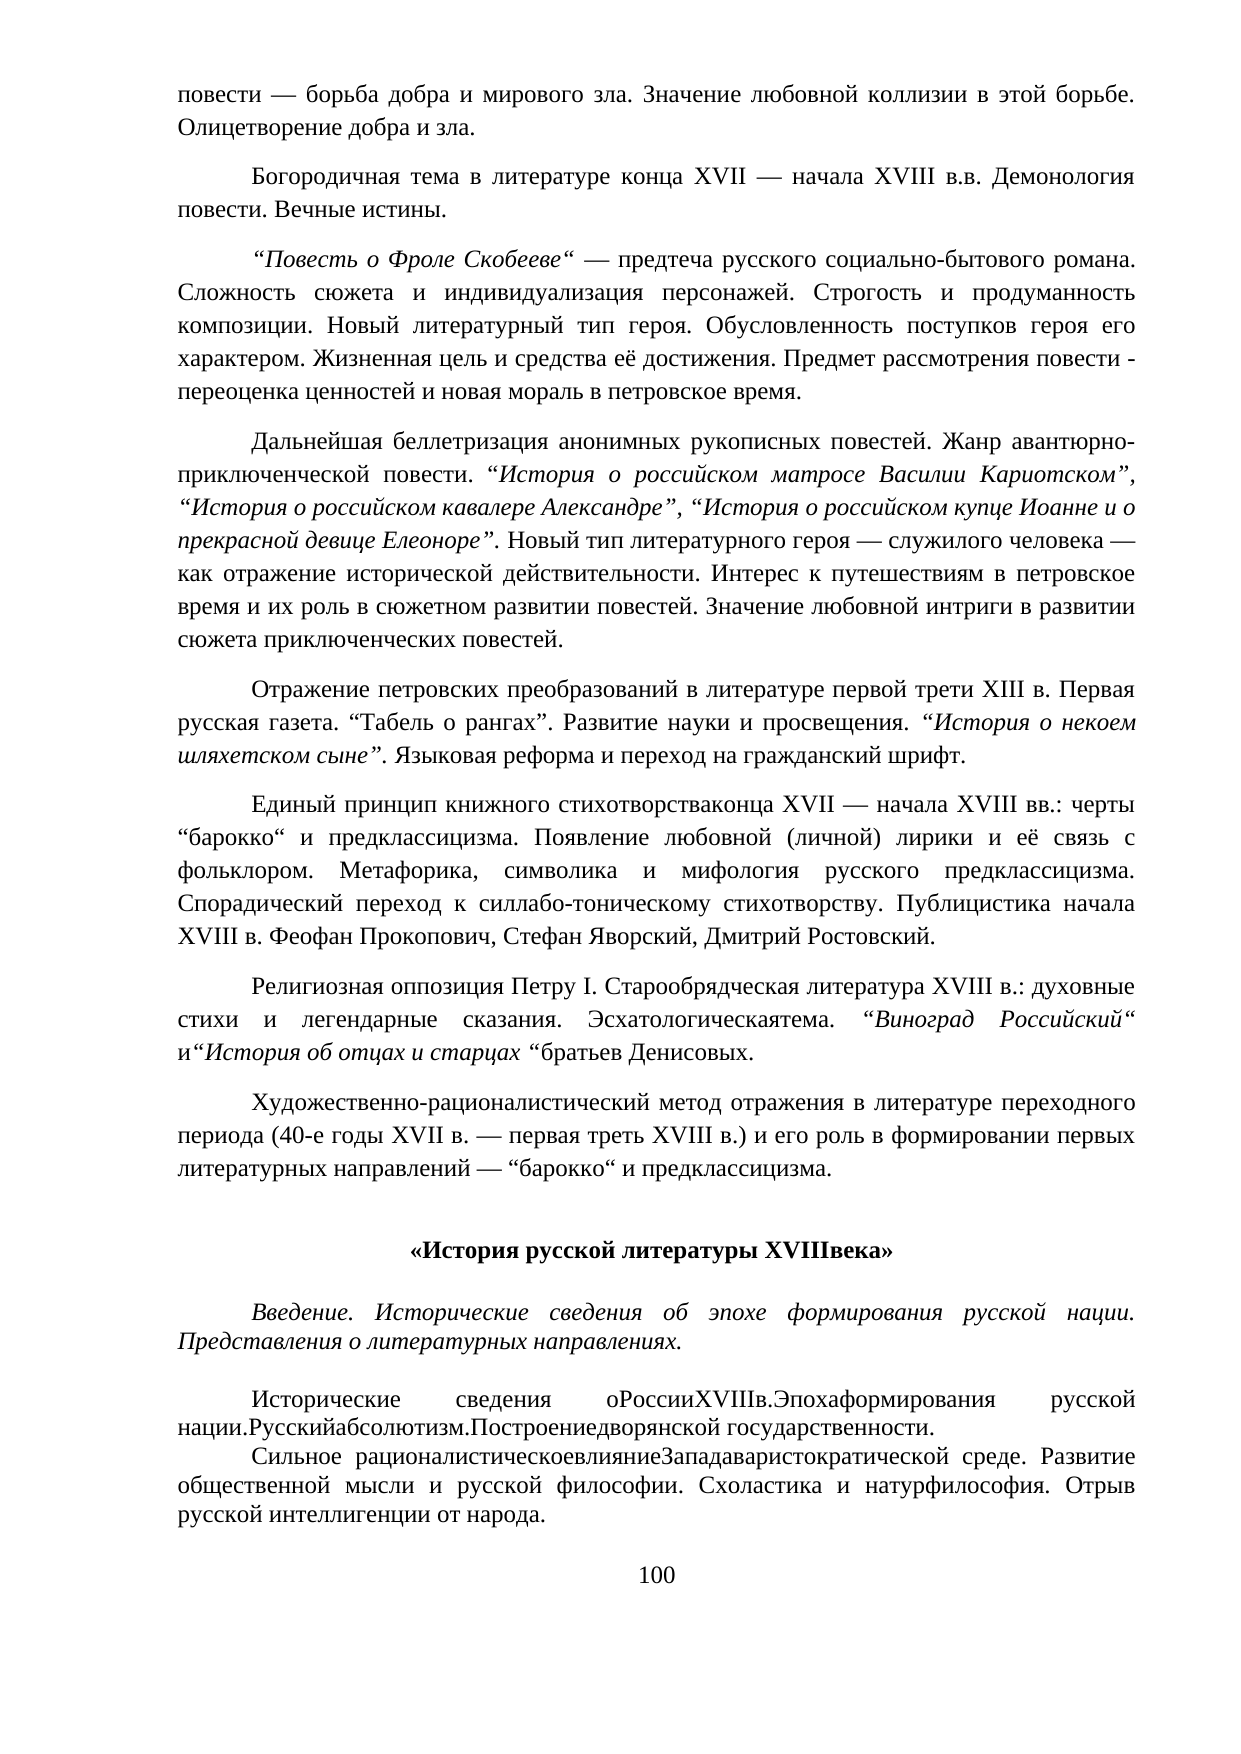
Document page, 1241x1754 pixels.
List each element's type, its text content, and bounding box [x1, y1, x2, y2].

text Дальнейшая беллетризация анонимных рукописных повестей. Жанр авантюрно-приключенческой повести. “История о российском матросе Василии Кариотском”, “История о российском кавалере Александре”, “История о российском купце Иоанне и о прекрасной девице Елеоноре”. Новый тип литературного героя — служилого человека — как отражение исторической действительности. Интерес к путешествиям в петровское время и их роль в сюжетном развитии повестей. Значение любовной интриги в развитии сюжета приключенческих повестей. [177, 426, 1136, 653]
text Исторические сведения оРоссииXVIIIв.Эпохаформирования русской нации.Русскийабсолютизм.Построениедворянской государственности. [177, 1384, 1136, 1441]
text «История русской литературы XVIIIвека» [177, 1236, 1126, 1264]
text Единый принцип книжного стихотворстваконца XVII — начала XVIII вв.: черты “барокко“ и предклассицизма. Появление любовной (личной) лирики и её связь с фольклором. Метафорика, символика и мифология русского предклассицизма. Спорадический переход к силлабо-тоническому стихотворству. Публицистика начала XVIII в. Феофан Прокопович, Стефан Яворский, Дмитрий Ростовский. [177, 789, 1136, 950]
text Отражение петровских преобразований в литературе первой трети XIII в. Первая русская газета. “Табель о рангах”. Развитие науки и просвещения. “История о некоем шляхетском сыне”. Языковая реформа и переход на гражданский шрифт. [177, 674, 1136, 768]
text Религиозная оппозиция Петру I. Старообрядческая литература XVIII в.: духовные стихи и легендарные сказания. Эсхатологическаятема. “Виноград Российский“ и“История об отцах и старцах “братьев Денисовых. [177, 971, 1136, 1066]
text Богородичная тема в литературе конца XVII — начала XVIII в.в. Демонология повести. Вечные истины. [177, 161, 1136, 223]
text Сильное рационалистическоевлияниеЗападаваристократической среде. Развитие общественной мысли и русской философии. Схоластика и натурфилософия. Отрыв русской интеллигенции от народа. [177, 1441, 1136, 1527]
text “Повесть о Фроле Скобееве“ — предтеча русского социально-бытового романа. Сложность сюжета и индивидуализация персонажей. Строгость и продуманность композиции. Новый литературный тип героя. Обусловленность поступков героя его характером. Жизненная цель и средства её достижения. Предмет рассмотрения повести - переоценка ценностей и новая мораль в петровское время. [177, 244, 1136, 405]
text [177, 79, 1136, 140]
text Введение. Исторические сведения об эпохе формирования русской нации. Представления о литературных направлениях. [177, 1297, 1136, 1355]
text Художественно-рационалистический метод отражения в литературе переходного периода (40-е годы XVII в. — первая треть XVIII в.) и его роль в формировании первых литературных направлений — “барокко“ и предклассицизма. [177, 1087, 1136, 1182]
